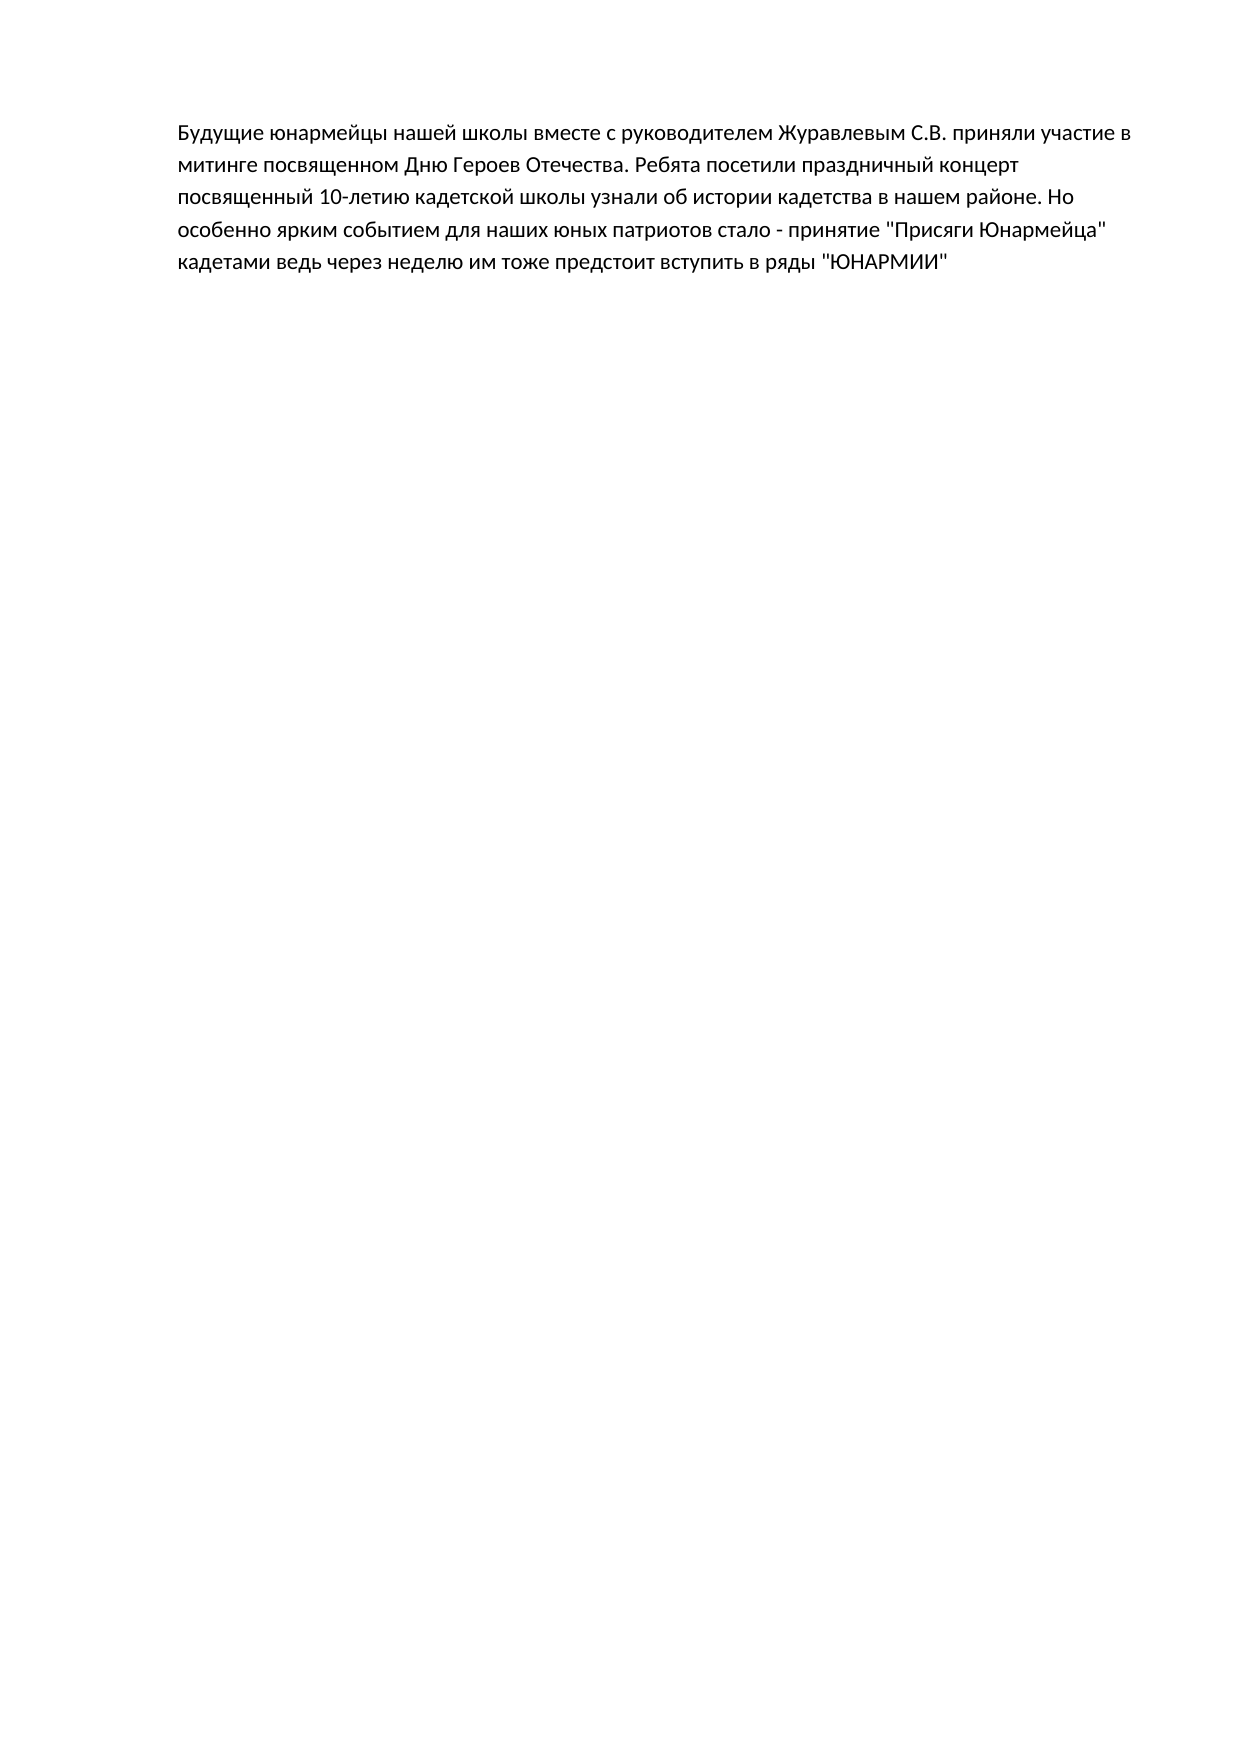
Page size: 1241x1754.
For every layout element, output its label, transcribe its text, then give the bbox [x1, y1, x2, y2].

text Будущие юнармейцы нашей школы вместе с руководителем Журавлевым С.В. приняли участие в митинге посвященном Дню Героев Отечества. Ребята посетили праздничный концерт посвященный 10-летию кадетской школы узнали об истории кадетства в нашем районе. Но особенно ярким событием для наших юных патриотов стало - принятие "Присяги Юнармейца" кадетами ведь через неделю им тоже предстоит вступить в ряды "ЮНАРМИИ" [177, 118, 1152, 275]
